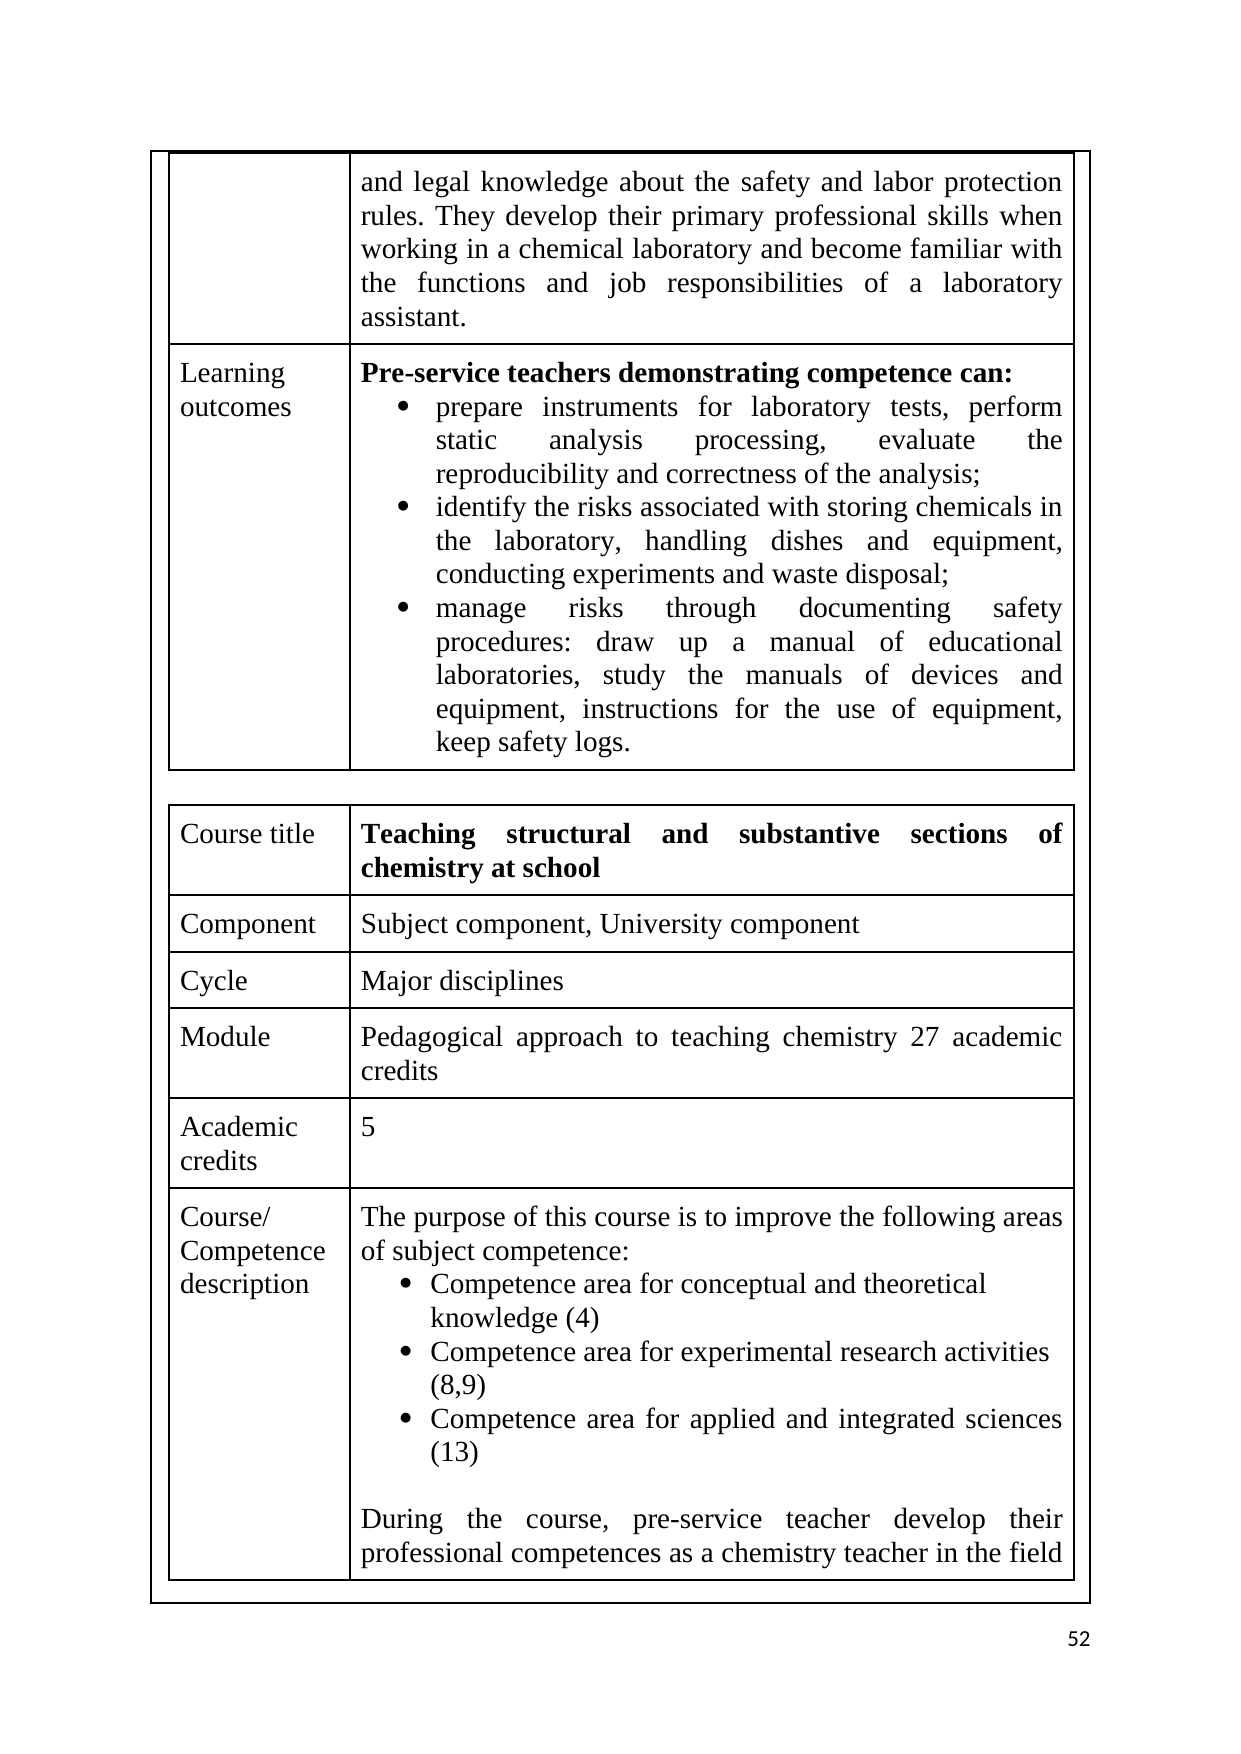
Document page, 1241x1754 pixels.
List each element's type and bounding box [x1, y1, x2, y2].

table_cell [152, 152, 1089, 1602]
